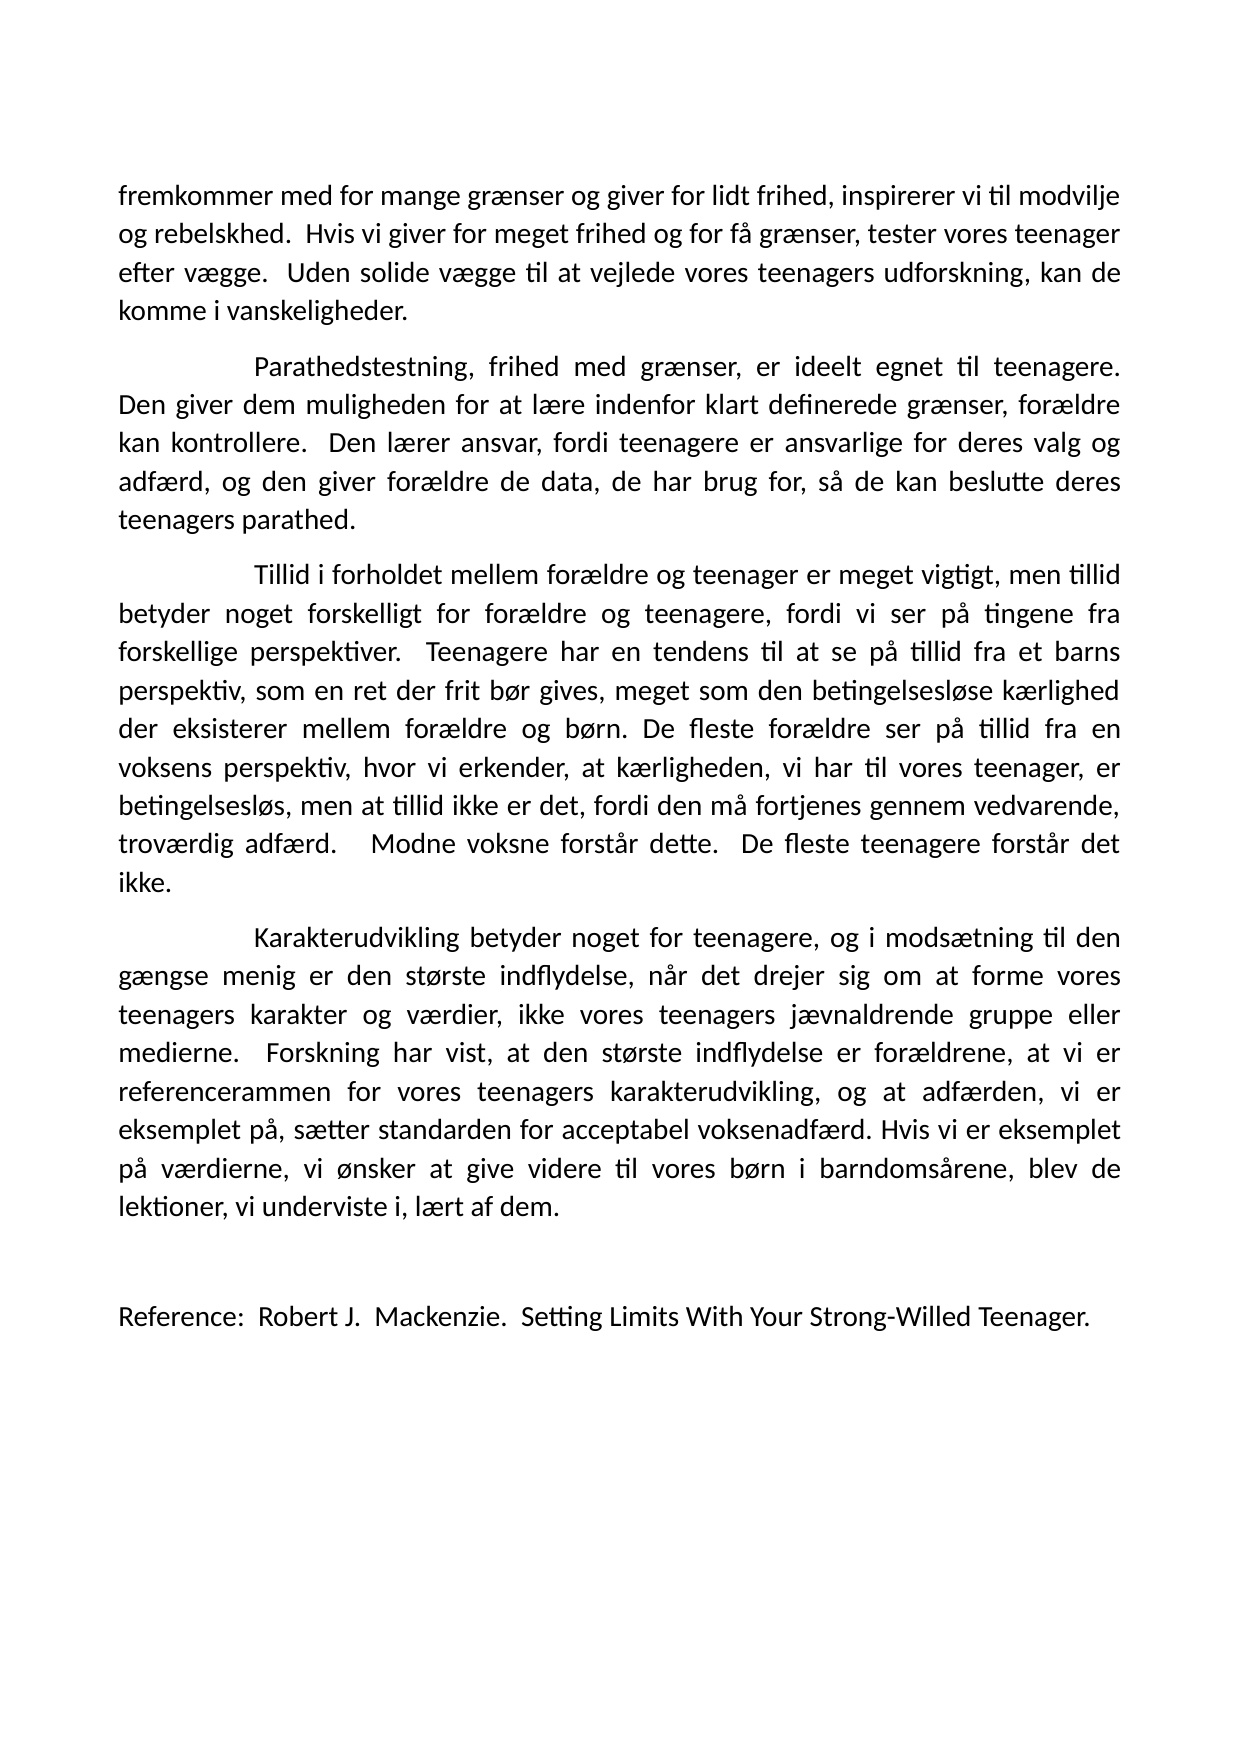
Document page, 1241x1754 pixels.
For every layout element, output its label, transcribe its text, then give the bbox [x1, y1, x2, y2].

text Parathedstestning, frihed med grænser, er ideelt egnet til teenagere. Den giver dem muligheden for at lære indenfor klart definerede grænser, forældre kan kontrollere. Den lærer ansvar, fordi teenagere er ansvarlige for deres valg og adfærd, og den giver forældre de data, de har brug for, så de kan beslutte deres teenagers parathed. [118, 348, 1122, 537]
text Tillid i forholdet mellem forældre og teenager er meget vigtigt, men tillid betyder noget forskelligt for forældre og teenagere, fordi vi ser på tingene fra forskellige perspektiver. Teenagere har en tendens til at se på tillid fra et barns perspektiv, som en ret der frit bør gives, meget som den betingelsesløse kærlighed der eksisterer mellem forældre og børn. De fleste forældre ser på tillid fra en voksens perspektiv, hvor vi erkender, at kærligheden, vi har til vores teenager, er betingelsesløs, men at tillid ikke er det, fordi den må fortjenes gennem vedvarende, troværdig adfærd. Modne voksne forstår dette. De fleste teenagere forstår det ikke. [118, 556, 1122, 899]
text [118, 177, 1122, 328]
text Karakterudvikling betyder noget for teenagere, og i modsætning til den gængse menig er den største indflydelse, når det drejer sig om at forme vores teenagers karakter og værdier, ikke vores teenagers jævnaldrende gruppe eller medierne. Forskning har vist, at den største indflydelse er forældrene, at vi er referencerammen for vores teenagers karakterudvikling, og at adfærden, vi er eksemplet på, sætter standarden for acceptabel voksenadfærd. Hvis vi er eksemplet på værdierne, vi ønsker at give videre til vores børn i barndomsårene, blev de lektioner, vi underviste i, lært af dem. [118, 919, 1122, 1224]
text Reference: Robert J. Mackenzie. Setting Limits With Your Strong-Willed Teenager. [118, 1298, 1122, 1334]
